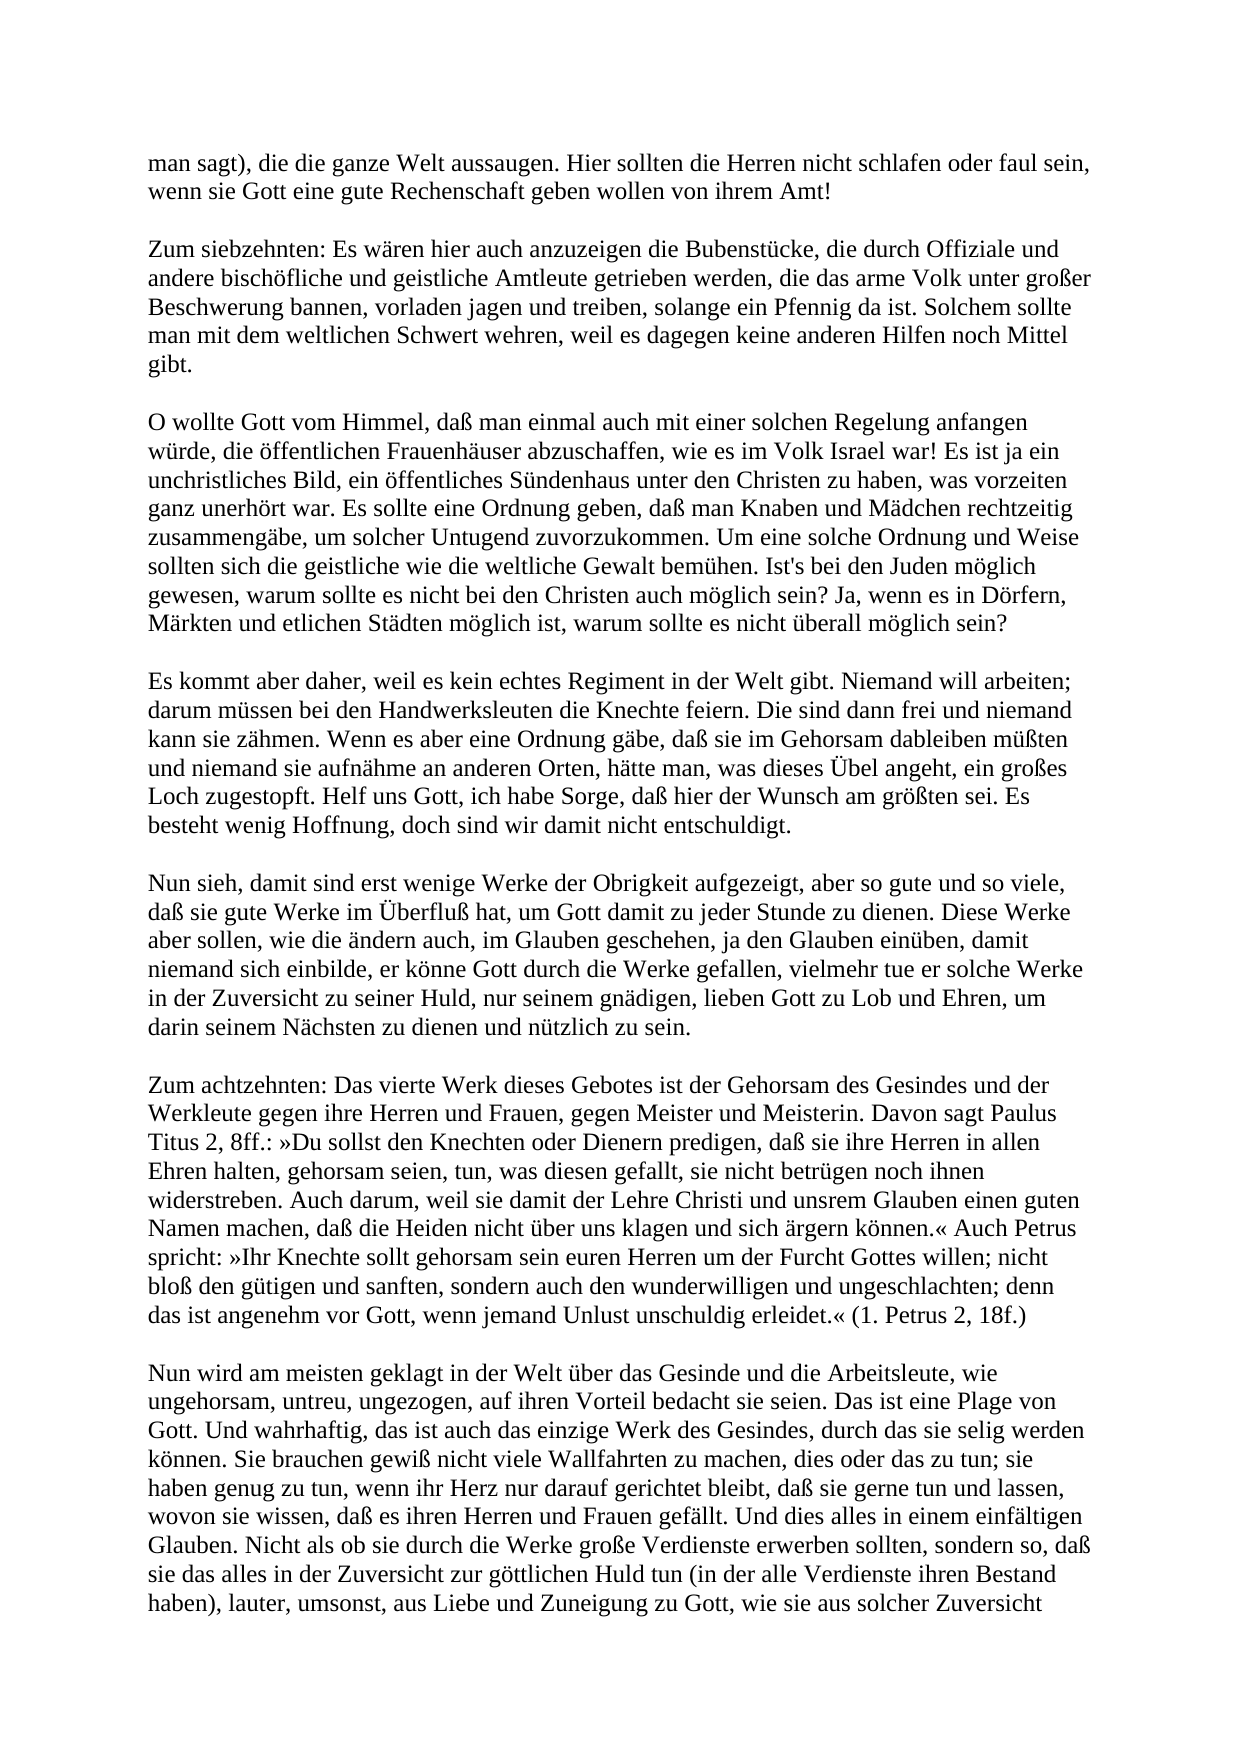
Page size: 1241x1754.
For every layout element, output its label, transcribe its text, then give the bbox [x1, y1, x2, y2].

text Es kommt aber daher, weil es kein echtes Regiment in der Welt gibt. Niemand will arbeiten; darum müssen bei den Handwerksleuten die Knechte feiern. Die sind dann frei und niemand kann sie zähmen. Wenn es aber eine Ordnung gäbe, daß sie im Gehorsam dableiben müßten und niemand sie aufnähme an anderen Orten, hätte man, was dieses Übel angeht, ein großes Loch zugestopft. Helf uns Gott, ich habe Sorge, daß hier der Wunsch am größten sei. Es besteht wenig Hoffnung, doch sind wir damit nicht entschuldigt. [148, 666, 1093, 839]
text Zum siebzehnten: Es wären hier auch anzuzeigen die Bubenstücke, die durch Offiziale und andere bischöfliche und geistliche Amtleute getrieben werden, die das arme Volk unter großer Beschwerung bannen, vorladen jagen und treiben, solange ein Pfennig da ist. Solchem sollte man mit dem weltlichen Schwert wehren, weil es dagegen keine anderen Hilfen noch Mittel gibt. [148, 234, 1093, 378]
text Zum achtzehnten: Das vierte Werk dieses Gebotes ist der Gehorsam des Gesindes und der Werkleute gegen ihre Herren und Frauen, gegen Meister und Meisterin. Davon sagt Paulus Titus 2, 8ff.: »Du sollst den Knechten oder Dienern predigen, daß sie ihre Herren in allen Ehren halten, gehorsam seien, tun, was diesen gefallt, sie nicht betrügen noch ihnen widerstreben. Auch darum, weil sie damit der Lehre Christi und unsrem Glauben einen guten Namen machen, daß die Heiden nicht über uns klagen und sich ärgern können.« Auch Petrus spricht: »Ihr Knechte sollt gehorsam sein euren Herren um der Furcht Gottes willen; nicht bloß den gütigen und sanften, sondern auch den wunderwilligen und ungeschlachten; denn das ist angenehm vor Gott, wenn jemand Unlust unschuldig erleidet.« (1. Petrus 2, 18f.) [148, 1070, 1093, 1328]
text O wollte Gott vom Himmel, daß man einmal auch mit einer solchen Regelung anfangen würde, die öffentlichen Frauenhäuser abzuschaffen, wie es im Volk Israel war! Es ist ja ein unchristliches Bild, ein öffentliches Sündenhaus unter den Christen zu haben, was vorzeiten ganz unerhört war. Es sollte eine Ordnung geben, daß man Knaben und Mädchen rechtzeitig zusammengäbe, um solcher Untugend zuvorzukommen. Um eine solche Ordnung und Weise sollten sich die geistliche wie die weltliche Gewalt bemühen. Ist's bei den Juden möglich gewesen, warum sollte es nicht bei den Christen auch möglich sein? Ja, wenn es in Dörfern, Märkten und etlichen Städten möglich ist, warum sollte es nicht überall möglich sein? [148, 407, 1093, 637]
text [148, 148, 1093, 205]
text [148, 1358, 1093, 1616]
text Nun sieh, damit sind erst wenige Werke der Obrigkeit aufgezeigt, aber so gute und so viele, daß sie gute Werke im Überfluß hat, um Gott damit zu jeder Stunde zu dienen. Diese Werke aber sollen, wie die ändern auch, im Glauben geschehen, ja den Glauben einüben, damit niemand sich einbilde, er könne Gott durch die Werke gefallen, vielmehr tue er solche Werke in der Zuversicht zu seiner Huld, nur seinem gnädigen, lieben Gott zu Lob und Ehren, um darin seinem Nächsten zu dienen und nützlich zu sein. [148, 868, 1093, 1041]
